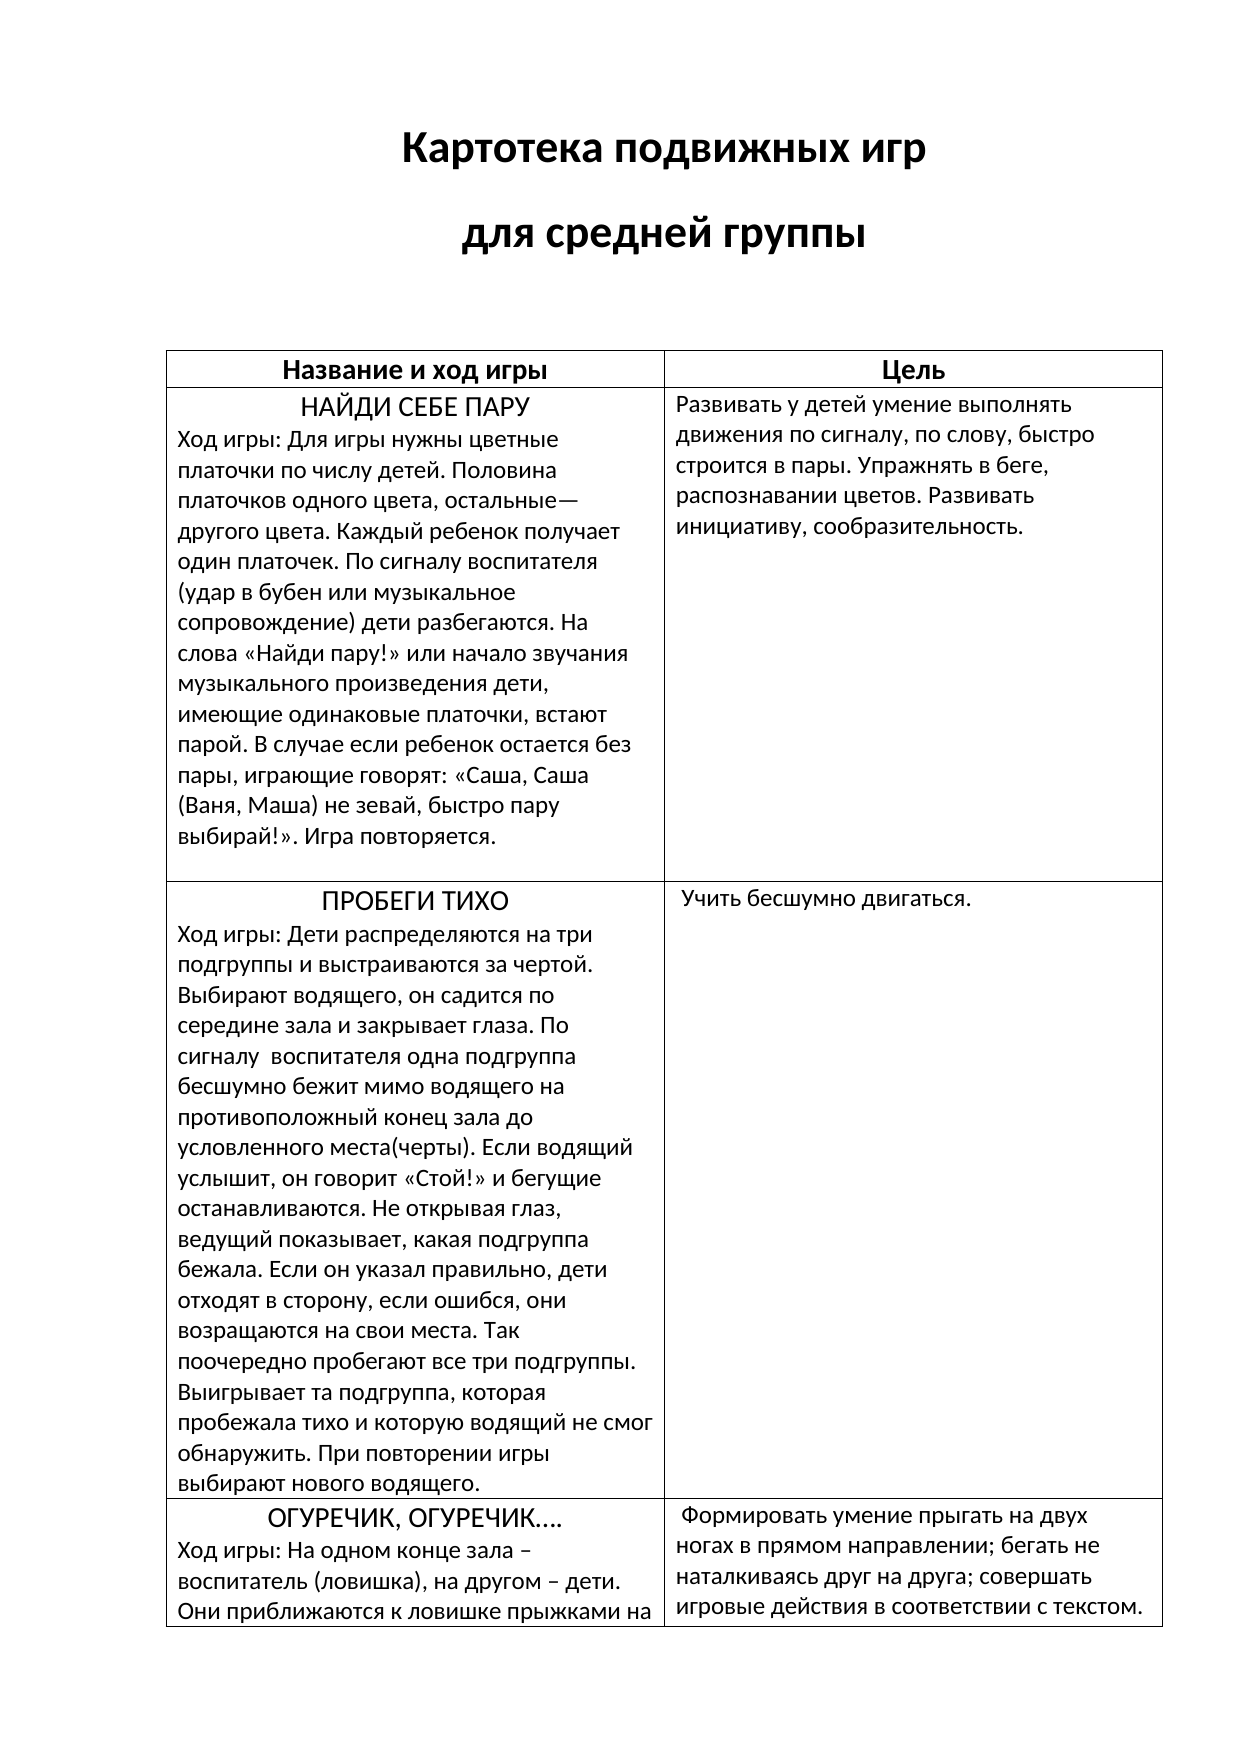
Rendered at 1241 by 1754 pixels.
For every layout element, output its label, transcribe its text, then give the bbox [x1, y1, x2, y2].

text Картотека подвижных игр [177, 118, 1152, 174]
table_cell НАЙДИ СЕБЕ ПАРУ Ход игры: Для игры нужны цветные платочки по числу детей. Половина платочков одного цвета, остальные—другого цвета. Каждый ребенок получает один платочек. По сигналу воспитателя (удар в бубен или музыкальное сопровождение) дети разбегаются. На слова «Найди пару!» или начало звучания музыкального произведения дети, имеющие одинаковые платочки, встают парой. В случае если ребенок остается без пары, играющие говорят: «Саша, Саша (Ваня, Маша) не зевай, быстро пару выбирай!». Игра повторяется. [167, 388, 664, 881]
table_header Название и ход игры [167, 351, 664, 387]
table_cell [665, 1499, 1162, 1626]
table_cell Развивать у детей умение выполнять движения по сигналу, по слову, быстро строится в пары. Упражнять в беге, распознавании цветов. Развивать инициативу, сообразительность. [665, 388, 1162, 881]
table_cell Учить бесшумно двигаться. [665, 882, 1162, 1498]
text для средней группы [177, 203, 1152, 259]
table_header Цель [665, 351, 1162, 387]
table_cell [167, 1499, 664, 1626]
table_cell ПРОБЕГИ ТИХО Ход игры: Дети распределяются на три подгруппы и выстраиваются за чертой. Выбирают водящего, он садится по середине зала и закрывает глаза. По сигналу воспитателя одна подгруппа бесшумно бежит мимо водящего на противоположный конец зала до условленного места(черты). Если водящий услышит, он говорит «Стой!» и бегущие останавливаются. Не открывая глаз, ведущий показывает, какая подгруппа бежала. Если он указал правильно, дети отходят в сторону, если ошибся, они возращаются на свои места. Так поочередно пробегают все три подгруппы. Выигрывает та подгруппа, которая пробежала тихо и которую водящий не смог обнаружить. При повторении игры выбирают нового водящего. [167, 882, 664, 1498]
